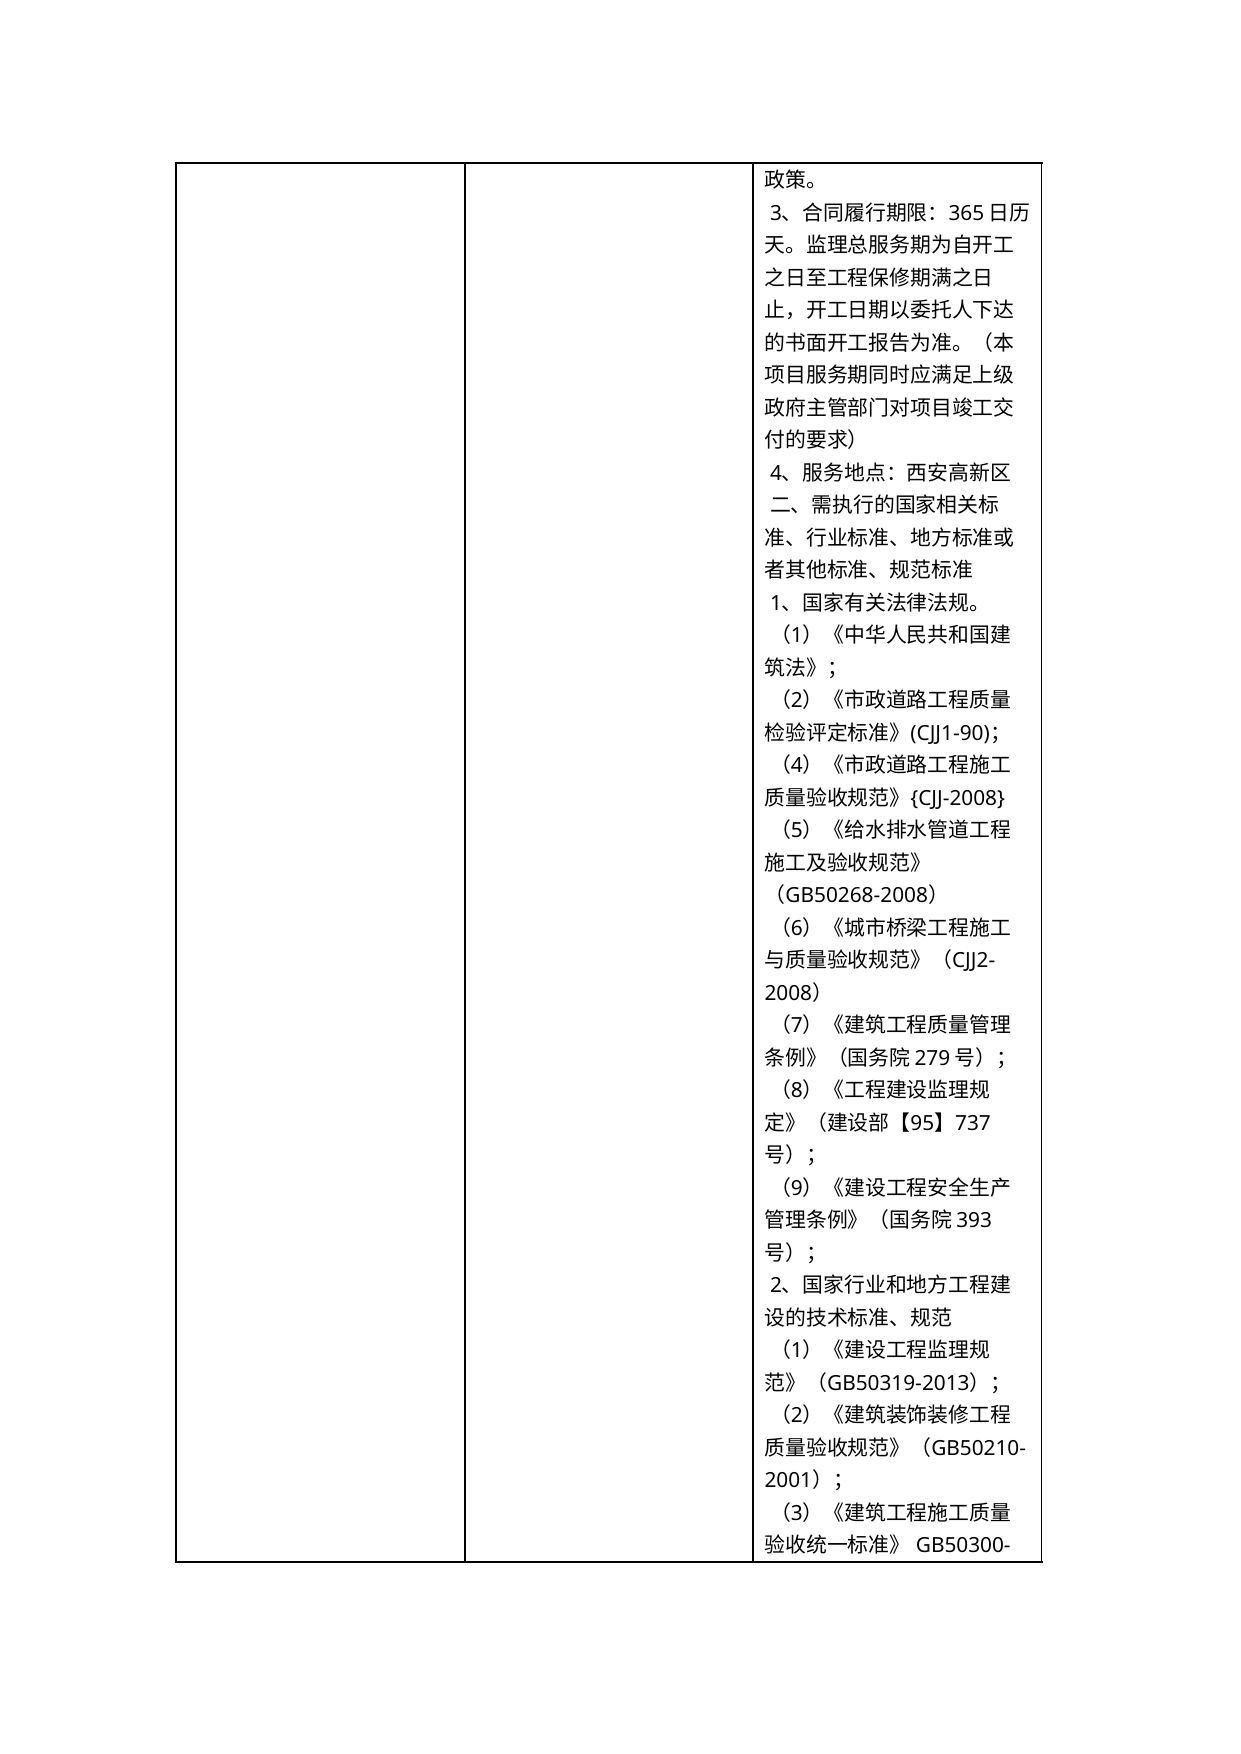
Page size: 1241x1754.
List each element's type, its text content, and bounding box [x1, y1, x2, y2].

table_cell ★ [466, 164, 752, 1561]
table_cell 1 [177, 164, 464, 1561]
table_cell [754, 164, 1041, 1561]
